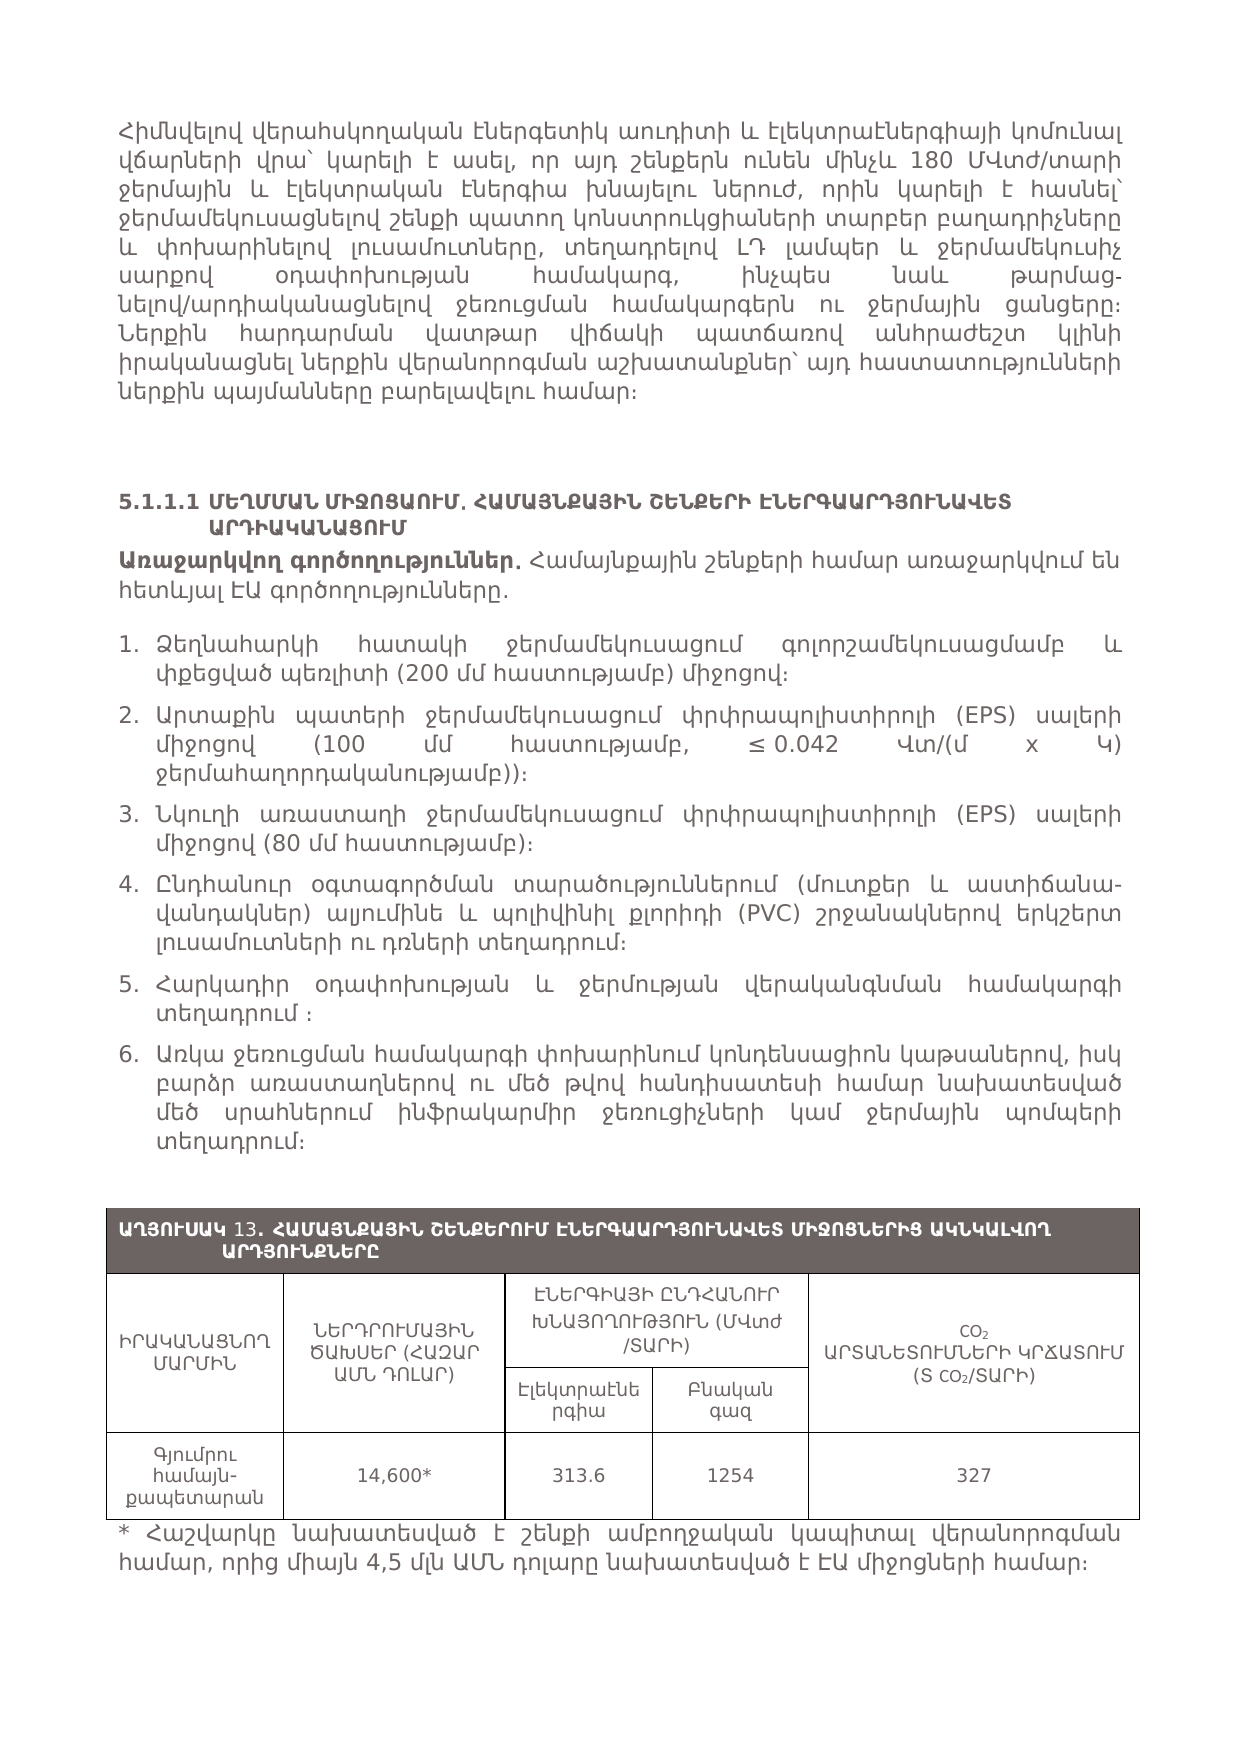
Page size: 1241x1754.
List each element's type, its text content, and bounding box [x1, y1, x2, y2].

table_cell 313.6 [506, 1433, 652, 1519]
list Արտաքին պատերի ջերմամեկուսացում փրփրապոլիստիրոլի (EPS) սալերի միջոցով (100 մմ հաստությամբ, ≤ 0.042 Վտ/(մ x Կ) ջերմահաղորդականությամբ))։ [118, 702, 1122, 786]
list Ընդհանուր օգտագործման տարածություններում (մուտքեր և աստիճանավանդակներ) ալյումինե և պոլիվինիլ քլորիդի (PVC) շրջանակներով երկշերտ լուսամուտների ու դռների տեղադրում։ [118, 871, 1122, 956]
table_cell ԻՐԱԿԱՆԱՑՆՈՂ ՄԱՐՄԻՆ [107, 1274, 283, 1432]
text Առաջարկվող գործողություններ․ Համայնքային շենքերի համար առաջարկվում են հետևյալ ԷԱ գործողությունները․ [118, 546, 1122, 604]
table_cell СО2 ԱՐՏԱՆԵՏՈՒՄՆԵՐԻ ԿՐՃԱՏՈՒՄ (Տ СО2/ՏԱՐԻ) [809, 1274, 1139, 1432]
table_cell ԷՆԵՐԳԻԱՅԻ ԸՆԴՀԱՆՈՒՐ ԽՆԱՅՈՂՈՒԹՅՈՒՆ (ՄՎտժ /ՏԱՐԻ) [506, 1274, 808, 1367]
table_cell Բնական գազ [653, 1368, 808, 1432]
table_cell 14,600* [284, 1433, 504, 1519]
table_cell 1254 [653, 1433, 808, 1519]
table_cell ՆԵՐԴՐՈՒՄԱՅԻՆ ԾԱԽՍԵՐ (ՀԱԶԱՐ ԱՄՆ ԴՈԼԱՐ) [284, 1274, 504, 1432]
list Ձեղնահարկի հատակի ջերմամեկուսացում գոլորշամեկուսացմամբ և փքեցված պեռլիտի (200 մմ հաստությամբ) միջոցով։ [118, 631, 1122, 687]
text * Հաշվարկը նախատեսված է շենքի ամբողջական կապիտալ վերանորոգման համար, որից միայն 4,5 մլն ԱՄՆ դոլարը նախատեսված է ԷԱ միջոցների համար։ [118, 1520, 1122, 1576]
table_cell Էլեկտրաէներգիա [506, 1368, 652, 1432]
text Հիմնվելով վերահսկողական էներգետիկ աուդիտի և էլեկտրաէներգիայի կոմունալ վճարների վրա՝ կարելի է ասել, որ այդ շենքերն ունեն մինչև 180 ՄՎտժ/տարի ջերմային և էլեկտրական էներգիա խնայելու ներուժ, որին կարելի է հասնել՝ ջերմամեկուսացնելով շենքի պատող կոնստրուկցիաների տարբեր բաղադրիչները և փոխարինելով լուսամուտները, տեղադրելով ԼԴ լամպեր և ջերմամեկուսիչ սարքով օդափոխության համակարգ, ինչպես նաև թարմացնելով/արդիականացնելով ջեռուցման համակարգերն ու ջերմային ցանցերը։ Ներքին հարդարման վատթար վիճակի պատճառով անհրաժեշտ կլինի իրականացնել ներքին վերանորոգման աշխատանքներ՝ այդ հաստատությունների ներքին պայմանները բարելավելու համար։ [118, 118, 1122, 405]
list Հարկադիր օդափոխության և ջերմության վերականգնման համակարգի տեղադրում ։ [118, 971, 1122, 1027]
table_cell 327 [809, 1433, 1139, 1519]
list Առկա ջեռուցման համակարգի փոխարինում կոնդենսացիոն կաթսաներով, իսկ բարձր առաստաղներով ու մեծ թվով հանդիսատեսի համար նախատեսված մեծ սրահներում ինֆրակարմիր ջեռուցիչների կամ ջերմային պոմպերի տեղադրում։ [118, 1041, 1122, 1154]
table_header ԱՂՅՈՒՍԱԿ 13. ՀԱՄԱՅՆՔԱՅԻՆ ՇԵՆՔԵՐՈՒՄ ԷՆԵՐԳԱԱՐԴՅՈՒՆԱՎԵՏ ՄԻՋՈՑՆԵՐԻՑ ԱԿՆԿԱԼՎՈՂ ԱՐԴՅՈՒՆՔՆԵՐԸ [107, 1208, 1139, 1273]
subtitle ՄԵՂՄՄԱՆ ՄԻՋՈՑԱՈՒՄ․ ՀԱՄԱՅՆՔԱՅԻՆ ՇԵՆՔԵՐԻ ԷՆԵՐԳԱԱՐԴՅՈՒՆԱՎԵՏ ԱՐԴԻԱԿԱՆԱՑՈՒՄ [118, 489, 1122, 540]
list Նկուղի առաստաղի ջերմամեկուսացում փրփրապոլիստիրոլի (EPS) սալերի միջոցով (80 մմ հաստությամբ)։ [118, 801, 1122, 857]
table_cell Գյումրու համայնքապետարան [107, 1433, 283, 1519]
